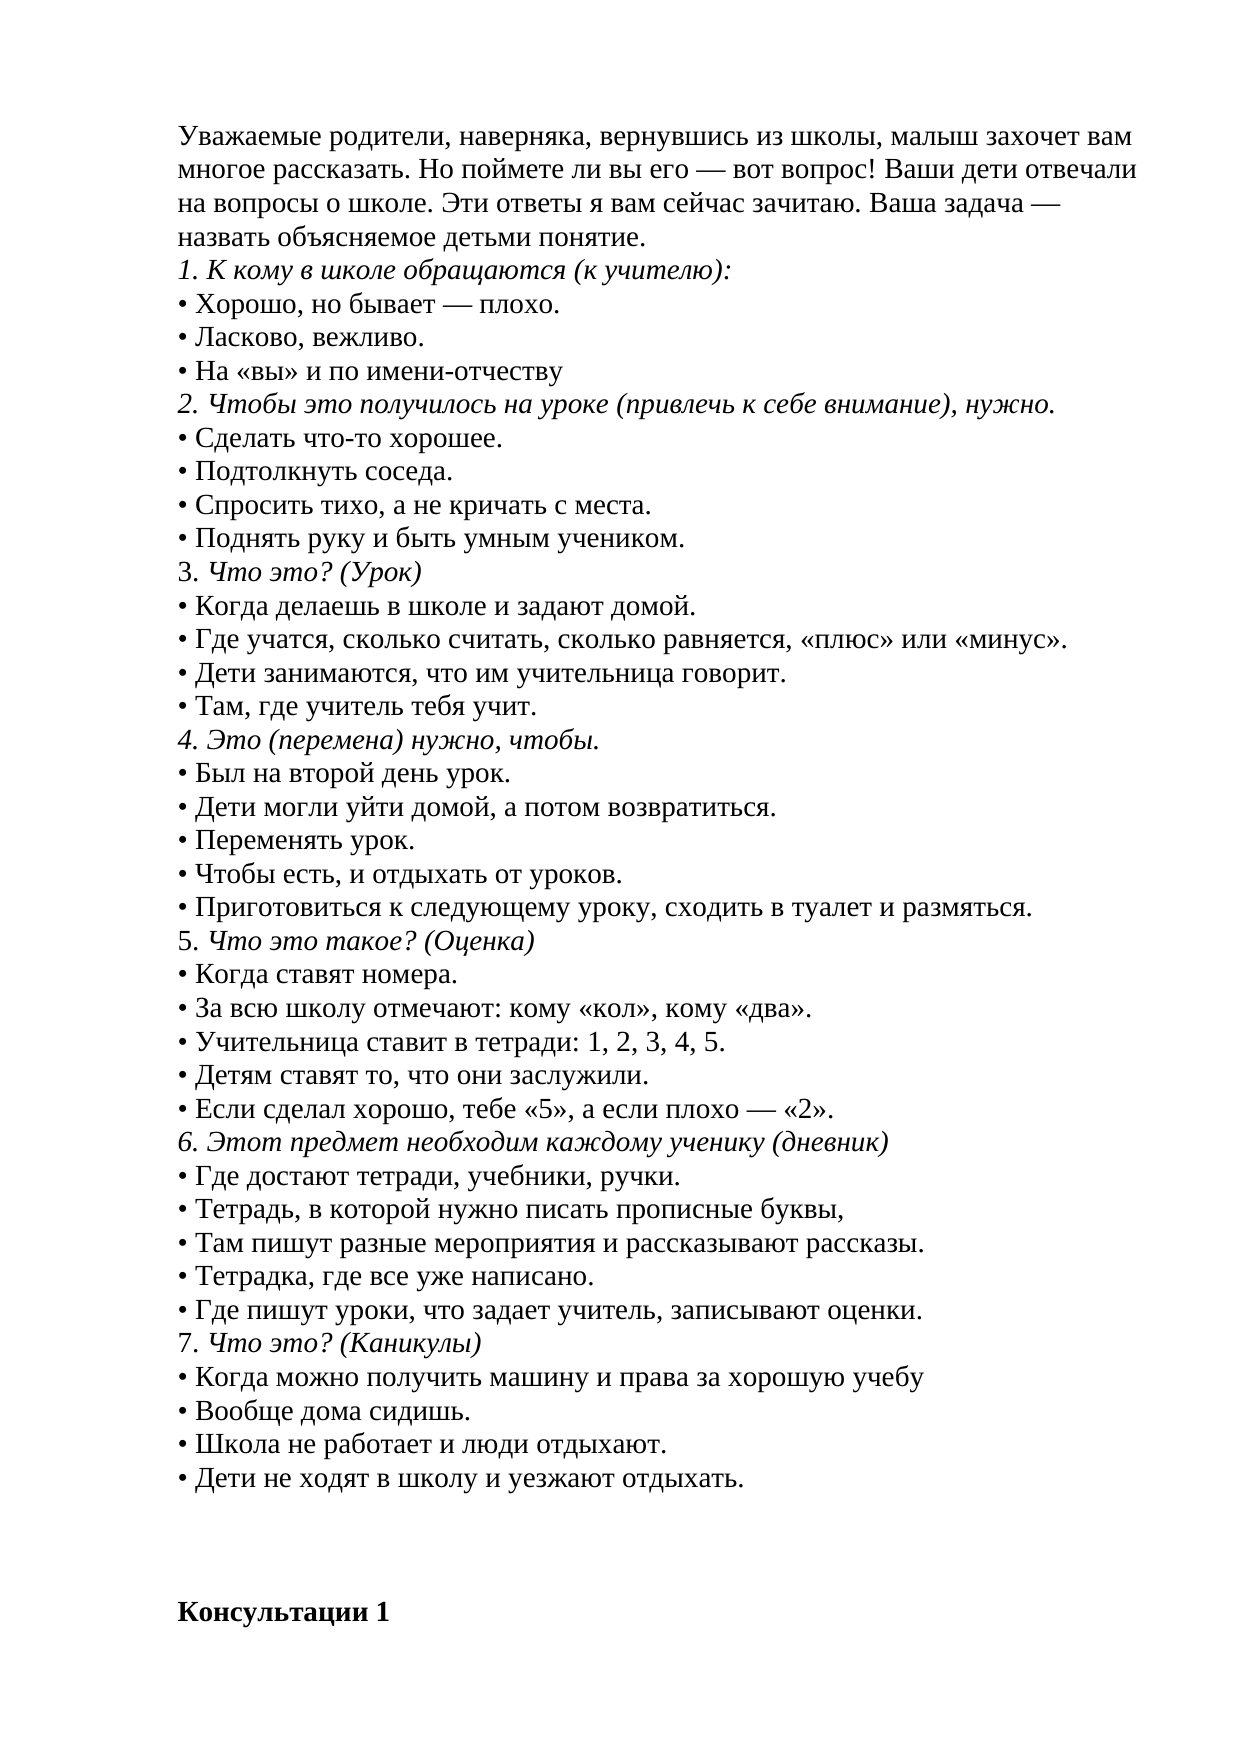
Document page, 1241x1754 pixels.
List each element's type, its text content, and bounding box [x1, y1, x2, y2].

text • Тетрадь, в которой нужно писать прописные буквы, [177, 1191, 1152, 1225]
text 7. Что это? (Каникулы) [177, 1326, 1152, 1359]
text • Приготовиться к следующему уроку, сходить в туалет и размяться. [177, 889, 1152, 923]
text • Там, где учитель тебя учит. [177, 688, 1152, 722]
text 5. Что это такое? (Оценка) [177, 923, 1152, 957]
text • Там пишут разные мероприятия и рассказывают рассказы. [177, 1225, 1152, 1258]
text • Учительница ставит в тетради: 1, 2, 3, 4, 5. [177, 1024, 1152, 1057]
text • За всю школу отмечают: кому «кол», кому «два». [177, 990, 1152, 1024]
text • Дети могли уйти домой, а потом возвратиться. [177, 789, 1152, 822]
text 4. Это (перемена) нужно, чтобы. [177, 722, 1152, 755]
text • Сделать что-то хорошее. [177, 420, 1152, 453]
text • На «вы» и по имени-отчеству [177, 353, 1152, 386]
text 2. Чтобы это получилось на уроке (привлечь к себе внимание), нужно. [177, 386, 1152, 420]
text • Был на второй день урок. [177, 755, 1152, 789]
text • Когда ставят номера. [177, 957, 1152, 990]
text • Где достают тетради, учебники, ручки. [177, 1158, 1152, 1191]
text • Поднять руку и быть умным учеником. [177, 521, 1152, 554]
text • Ласково, вежливо. [177, 319, 1152, 353]
text • Спросить тихо, а не кричать с места. [177, 487, 1152, 521]
text • Школа не работает и люди отдыхают. [177, 1426, 1152, 1460]
text 6. Этот предмет необходим каждому ученику (дневник) [177, 1124, 1152, 1158]
text Уважаемые родители, наверняка, вернувшись из школы, малыш захочет вам многое рассказать. Но поймете ли вы его — вот вопрос! Ваши дети отвечали на вопросы о школе. Эти ответы я вам сейчас зачитаю. Ваша задача — назвать объясняемое детьми понятие. [177, 118, 1152, 252]
text • Вообще дома сидишь. [177, 1393, 1152, 1426]
text • Когда делаешь в школе и задают домой. [177, 588, 1152, 621]
text • Если сделал хорошо, тебе «5», а если плохо — «2». [177, 1091, 1152, 1124]
text • Дети не ходят в школу и уезжают отдыхать. [177, 1460, 1152, 1493]
text Консультации 1 [177, 1594, 1152, 1627]
text • Переменять урок. [177, 822, 1152, 856]
text • Где учатся, сколько считать, сколько равняется, «плюс» или «минус». [177, 621, 1152, 655]
text • Когда можно получить машину и права за хорошую учебу [177, 1359, 1152, 1393]
text 1. К кому в школе обращаются (к учителю): [177, 252, 1152, 286]
text • Хорошо, но бывает — плохо. [177, 286, 1152, 319]
text • Подтолкнуть соседа. [177, 453, 1152, 487]
text • Тетрадка, где все уже написано. [177, 1258, 1152, 1292]
text • Чтобы есть, и отдыхать от уроков. [177, 856, 1152, 889]
text • Дети занимаются, что им учительница говорит. [177, 655, 1152, 688]
text • Где пишут уроки, что задает учитель, записывают оценки. [177, 1292, 1152, 1326]
text 3. Что это? (Урок) [177, 554, 1152, 588]
text • Детям ставят то, что они заслужили. [177, 1057, 1152, 1091]
